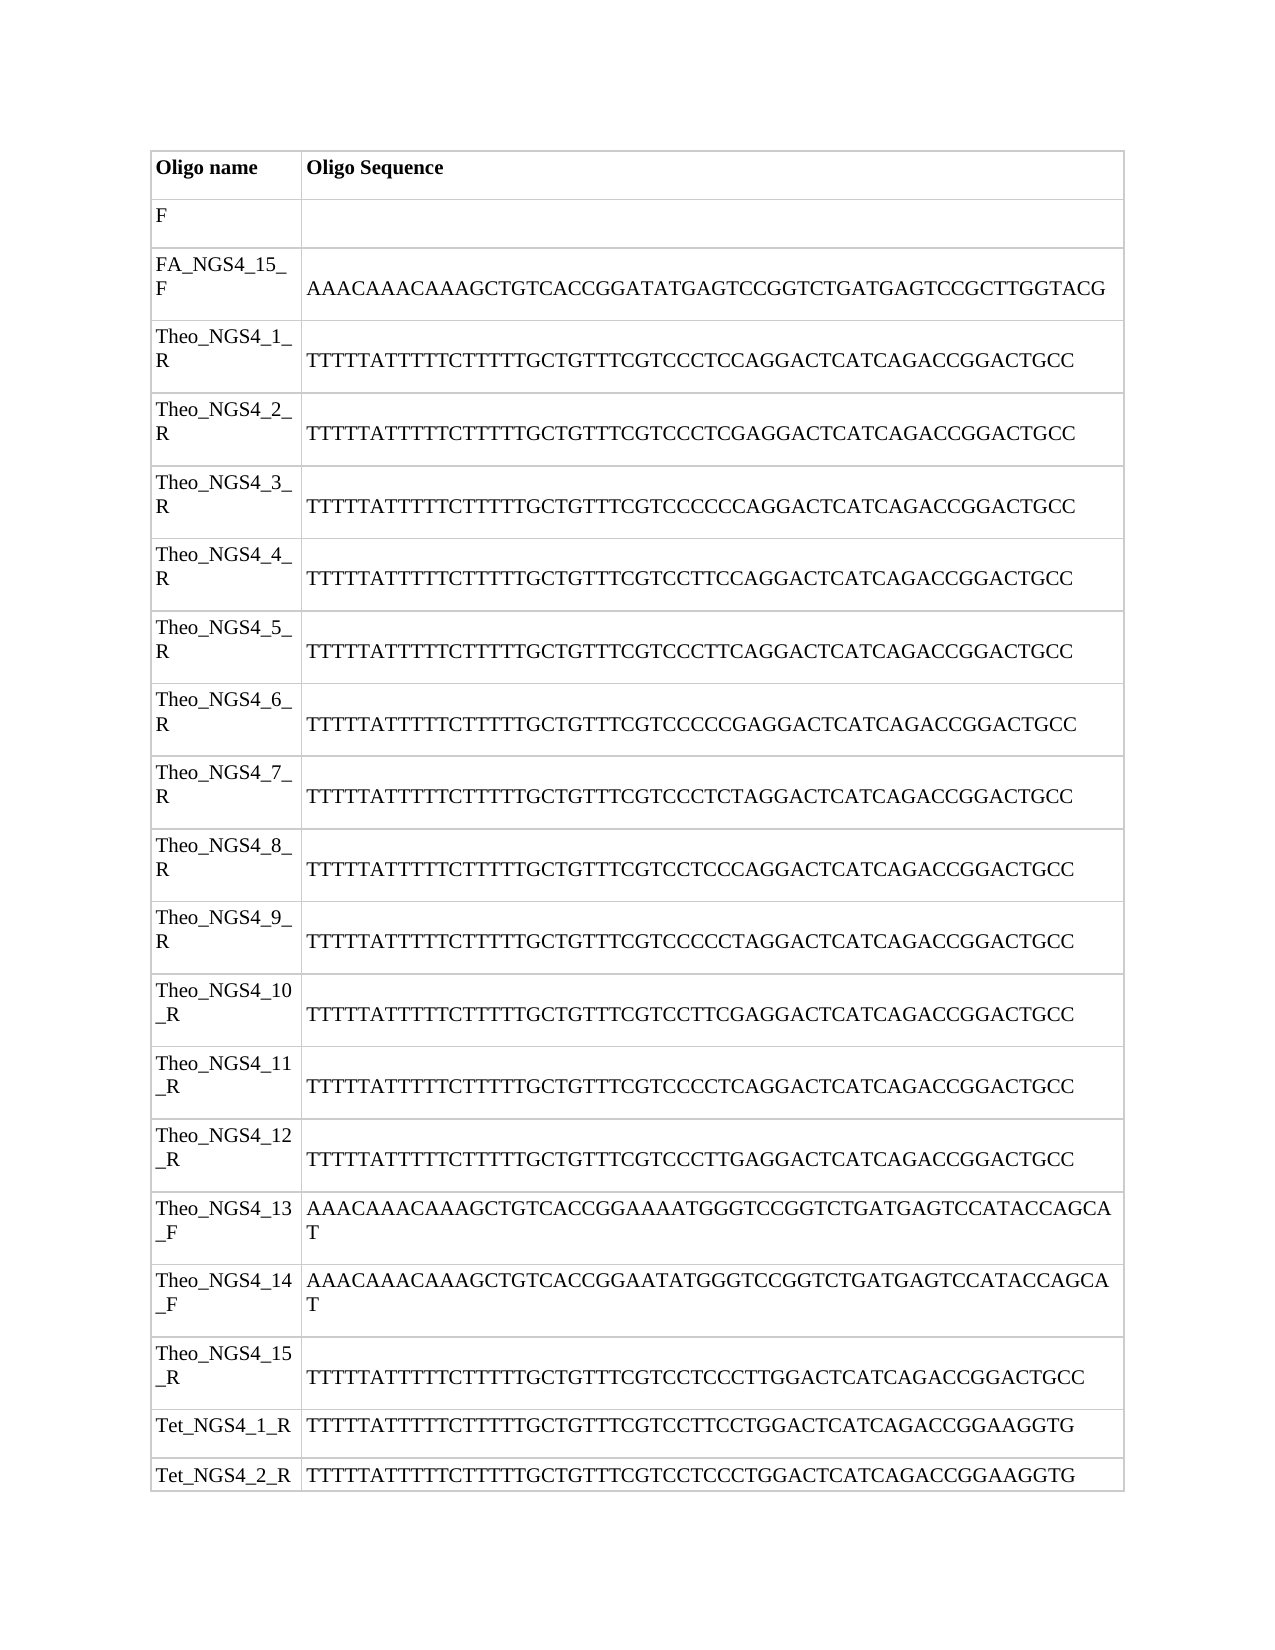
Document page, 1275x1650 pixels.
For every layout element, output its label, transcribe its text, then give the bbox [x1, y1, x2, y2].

table_cell FA_NGS4_15_F [152, 249, 301, 320]
table_cell Theo_NGS4_6_R [152, 684, 301, 755]
table_header Oligo name [152, 152, 301, 198]
table_cell Theo_NGS4_10_R [152, 975, 301, 1046]
table_cell TTTTTATTTTTCTTTTTGCTGTTTCGTCCCCCTAGGACTCATCAGACCGGACTGCC [302, 902, 1123, 973]
table_cell Theo_NGS4_13_F [152, 1193, 301, 1263]
table_cell TTTTTATTTTTCTTTTTGCTGTTTCGTCCCTCGAGGACTCATCAGACCGGACTGCC [302, 394, 1123, 465]
table_cell TTTTTATTTTTCTTTTTGCTGTTTCGTCCTTCCAGGACTCATCAGACCGGACTGCC [302, 539, 1123, 610]
table_cell Theo_NGS4_8_R [152, 830, 301, 901]
table_cell Theo_NGS4_4_R [152, 539, 301, 610]
table_cell Theo_NGS4_11_R [152, 1047, 301, 1118]
table_cell Tet_NGS4_1_R [152, 1410, 301, 1457]
table_cell TTTTTATTTTTCTTTTTGCTGTTTCGTCCTCCCTGGACTCATCAGACCGGAAGGTG [302, 1459, 1123, 1490]
table_cell TTTTTATTTTTCTTTTTGCTGTTTCGTCCCCTCAGGACTCATCAGACCGGACTGCC [302, 1047, 1123, 1118]
table_cell TTTTTATTTTTCTTTTTGCTGTTTCGTCCTTCCTGGACTCATCAGACCGGAAGGTG [302, 1410, 1123, 1457]
table_cell Tet_NGS4_2_R [152, 1459, 301, 1490]
table_cell Theo_NGS4_3_R [152, 467, 301, 537]
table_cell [302, 200, 1123, 247]
table_cell Theo_NGS4_9_R [152, 902, 301, 973]
table_cell Theo_NGS4_14_F [152, 1265, 301, 1336]
table_cell TTTTTATTTTTCTTTTTGCTGTTTCGTCCTCCCAGGACTCATCAGACCGGACTGCC [302, 830, 1123, 901]
table_cell TTTTTATTTTTCTTTTTGCTGTTTCGTCCTTCGAGGACTCATCAGACCGGACTGCC [302, 975, 1123, 1046]
table_cell Theo_NGS4_12_R [152, 1120, 301, 1191]
table_cell Theo_NGS4_2_R [152, 394, 301, 465]
table_cell TTTTTATTTTTCTTTTTGCTGTTTCGTCCCTTGAGGACTCATCAGACCGGACTGCC [302, 1120, 1123, 1191]
table_cell Theo_NGS4_7_R [152, 757, 301, 828]
table_cell AAACAAACAAAGCTGTCACCGGAATATGGGTCCGGTCTGATGAGTCCATACCAGCAT [302, 1265, 1123, 1336]
table_cell AAACAAACAAAGCTGTCACCGGATATGAGTCCGGTCTGATGAGTCCGCTTGGTACG [302, 249, 1123, 320]
table_header Oligo Sequence [302, 152, 1123, 198]
table_cell TTTTTATTTTTCTTTTTGCTGTTTCGTCCCTCTAGGACTCATCAGACCGGACTGCC [302, 757, 1123, 828]
table_cell TTTTTATTTTTCTTTTTGCTGTTTCGTCCCTTCAGGACTCATCAGACCGGACTGCC [302, 612, 1123, 683]
table_cell TTTTTATTTTTCTTTTTGCTGTTTCGTCCCCCGAGGACTCATCAGACCGGACTGCC [302, 684, 1123, 755]
table_cell TTTTTATTTTTCTTTTTGCTGTTTCGTCCCCCCAGGACTCATCAGACCGGACTGCC [302, 467, 1123, 537]
table_cell AAACAAACAAAGCTGTCACCGGAAAATGGGTCCGGTCTGATGAGTCCATACCAGCAT [302, 1193, 1123, 1263]
table_cell TTTTTATTTTTCTTTTTGCTGTTTCGTCCCTCCAGGACTCATCAGACCGGACTGCC [302, 321, 1123, 392]
table_cell TTTTTATTTTTCTTTTTGCTGTTTCGTCCTCCCTTGGACTCATCAGACCGGACTGCC [302, 1338, 1123, 1409]
table_cell FA_NGS4_14_F [152, 200, 301, 247]
table_cell Theo_NGS4_1_R [152, 321, 301, 392]
table_cell Theo_NGS4_5_R [152, 612, 301, 683]
table_cell Theo_NGS4_15_R [152, 1338, 301, 1409]
